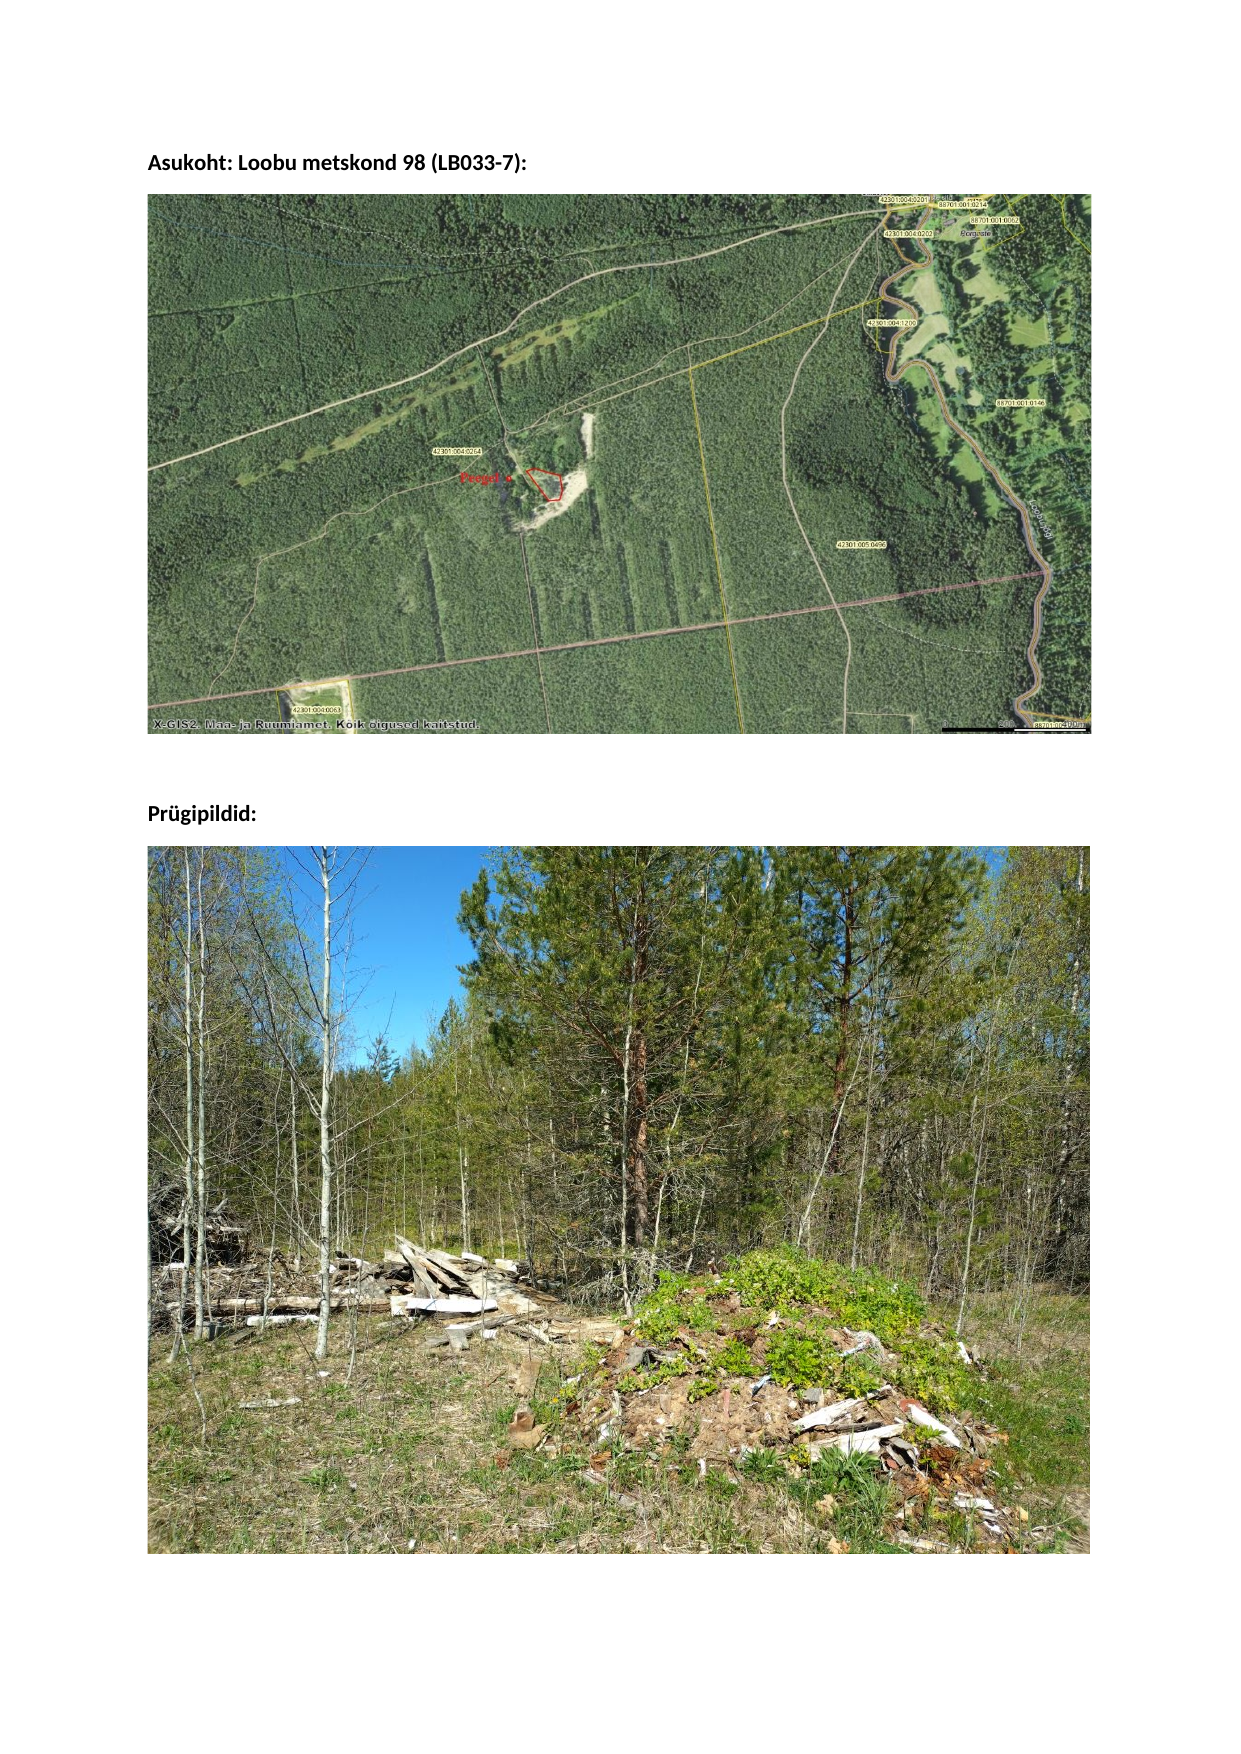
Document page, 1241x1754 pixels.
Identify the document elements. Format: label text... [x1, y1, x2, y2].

text Prügipildid: [148, 799, 1093, 827]
text Asukoht: Loobu metskond 98 (LB033-7): [148, 148, 1093, 176]
picture [147, 194, 1092, 734]
picture [147, 846, 1090, 1554]
